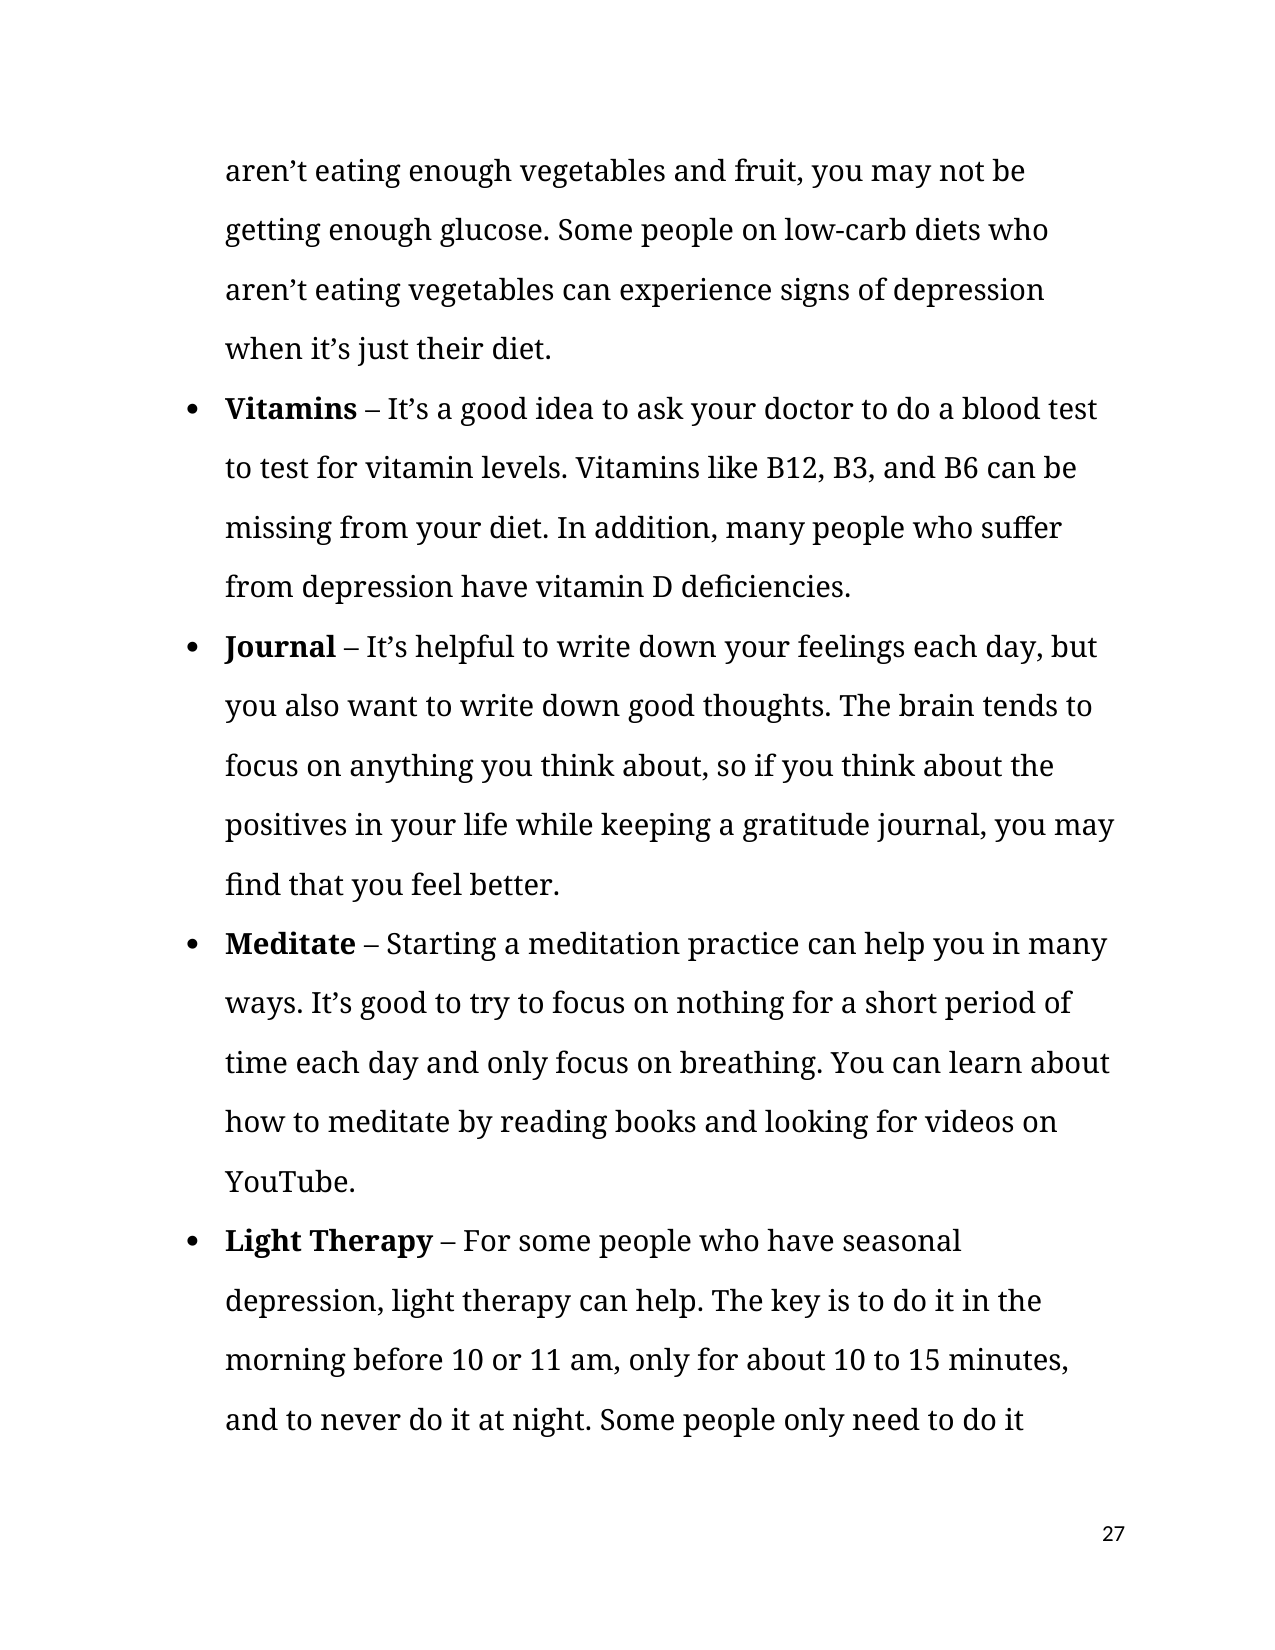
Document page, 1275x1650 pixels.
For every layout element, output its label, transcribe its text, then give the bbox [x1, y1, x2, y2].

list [187, 1221, 1125, 1439]
list Meditate – Starting a meditation practice can help you in many ways. It’s good to try to focus on nothing for a short period of time each day and only focus on breathing. You can learn about how to meditate by reading books and looking for videos on YouTube. [187, 923, 1125, 1201]
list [187, 150, 1125, 368]
list Journal – It’s helpful to write down your feelings each day, but you also want to write down good thoughts. The brain tends to focus on anything you think about, so if you think about the positives in your life while keeping a gratitude journal, you may find that you feel better. [187, 626, 1125, 903]
list Vitamins – It’s a good idea to ask your doctor to do a blood test to test for vitamin levels. Vitamins like B12, B3, and B6 can be missing from your diet. In addition, many people who suffer from depression have vitamin D deficiencies. [187, 388, 1125, 606]
